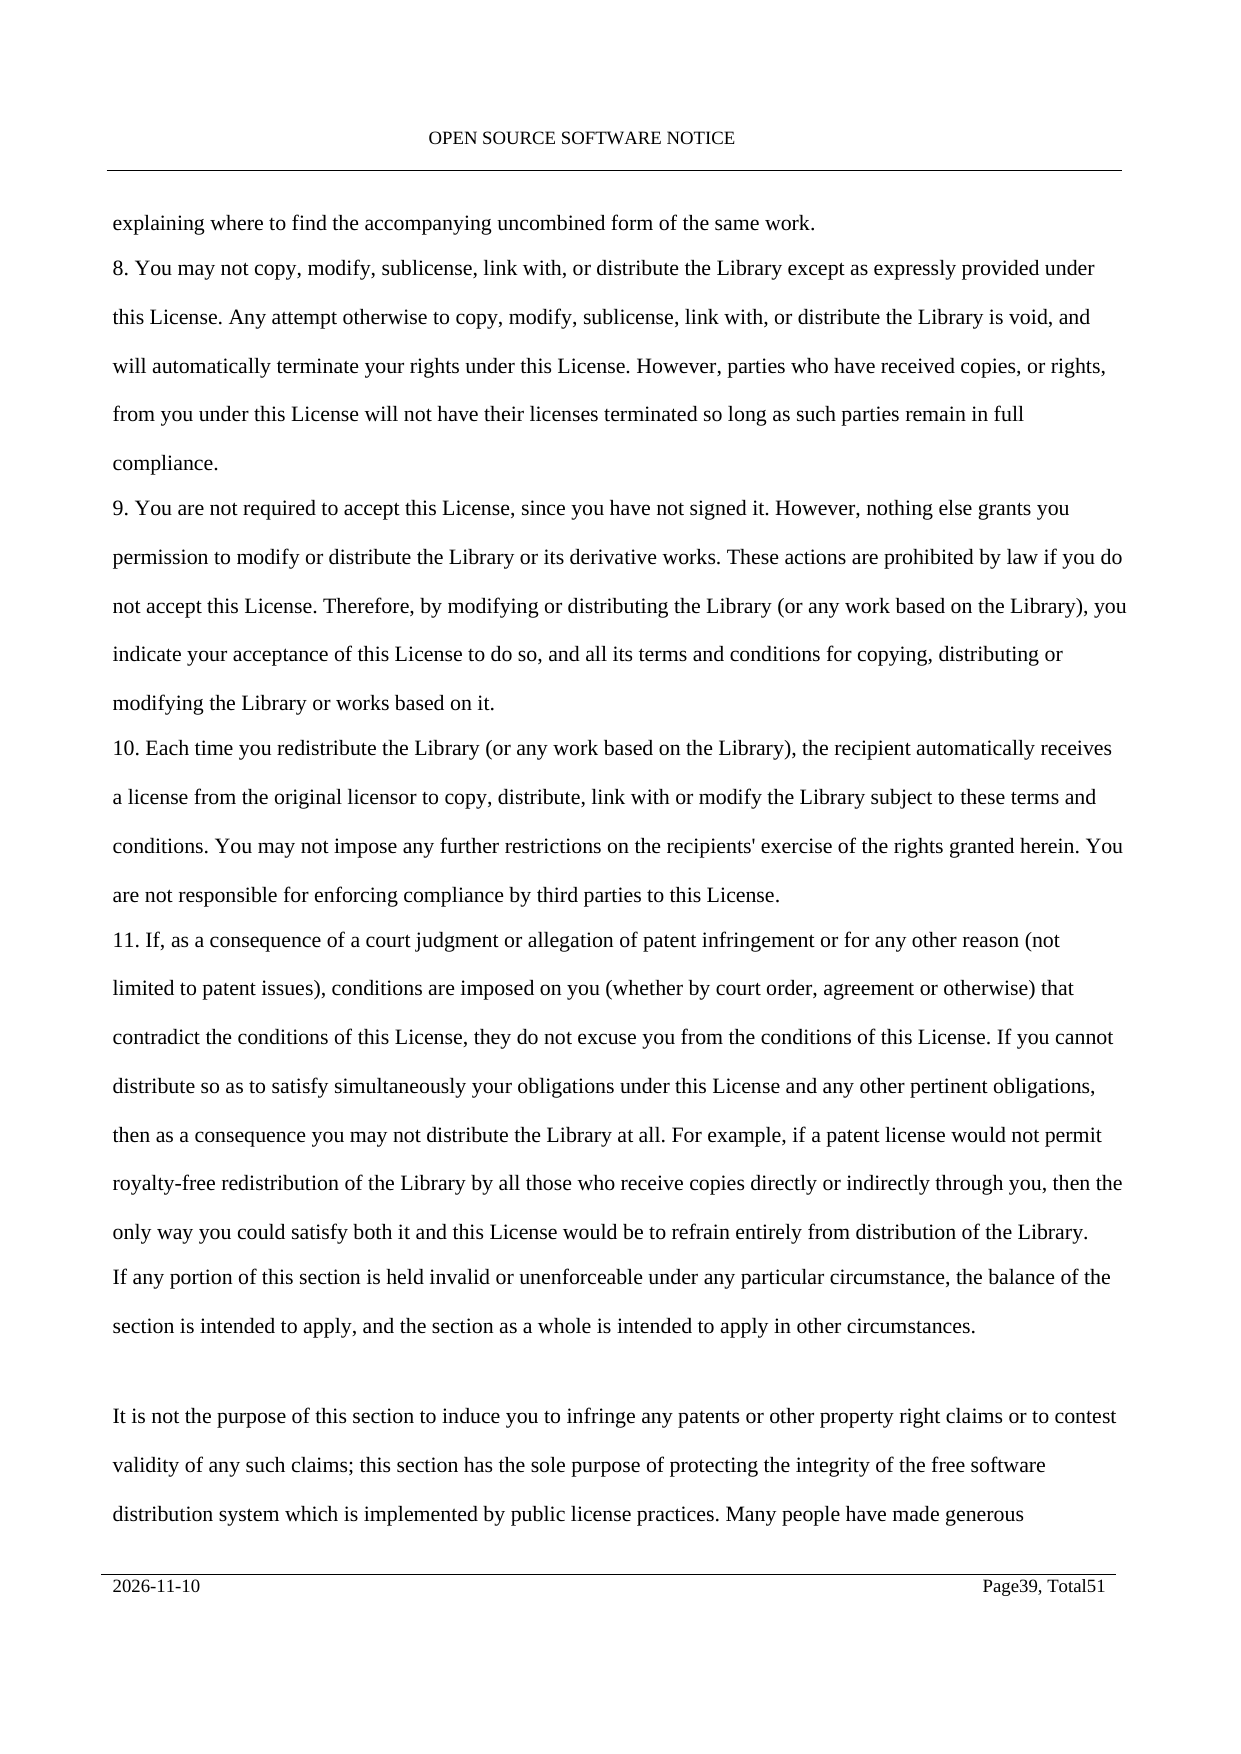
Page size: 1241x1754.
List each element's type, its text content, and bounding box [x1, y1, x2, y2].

text 9. You are not required to accept this License, since you have not signed it. However, nothing else grants you permission to modify or distribute the Library or its derivative works. These actions are prohibited by law if you do not accept this License. Therefore, by modifying or distributing the Library (or any work based on the Library), you indicate your acceptance of this License to do so, and all its terms and conditions for copying, distributing or modifying the Library or works based on it. [112, 492, 1128, 719]
text If any portion of this section is held invalid or unenforceable under any particular circumstance, the balance of the section is intended to apply, and the section as a whole is intended to apply in other circumstances. [112, 1261, 1128, 1342]
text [112, 1399, 1128, 1529]
text 8. You may not copy, modify, sublicense, link with, or distribute the Library except as expressly provided under this License. Any attempt otherwise to copy, modify, sublicense, link with, or distribute the Library is void, and will automatically terminate your rights under this License. However, parties who have received copies, or rights, from you under this License will not have their licenses terminated so long as such parties remain in full compliance. [112, 251, 1128, 479]
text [112, 206, 1128, 239]
text 10. Each time you redistribute the Library (or any work based on the Library), the recipient automatically receives a license from the original licensor to copy, distribute, link with or modify the Library subject to these terms and conditions. You may not impose any further restrictions on the recipients' exercise of the rights granted herein. You are not responsible for enforcing compliance by third parties to this License. [112, 732, 1128, 910]
text 11. If, as a consequence of a court judgment or allegation of patent infringement or for any other reason (not limited to patent issues), conditions are imposed on you (whether by court order, agreement or otherwise) that contradict the conditions of this License, they do not excuse you from the conditions of this License. If you cannot distribute so as to satisfy simultaneously your obligations under this License and any other pertinent obligations, then as a consequence you may not distribute the Library at all. For example, if a patent license would not permit royalty-free redistribution of the Library by all those who receive copies directly or indirectly through you, then the only way you could satisfy both it and this License would be to refrain entirely from distribution of the Library. [112, 923, 1128, 1248]
